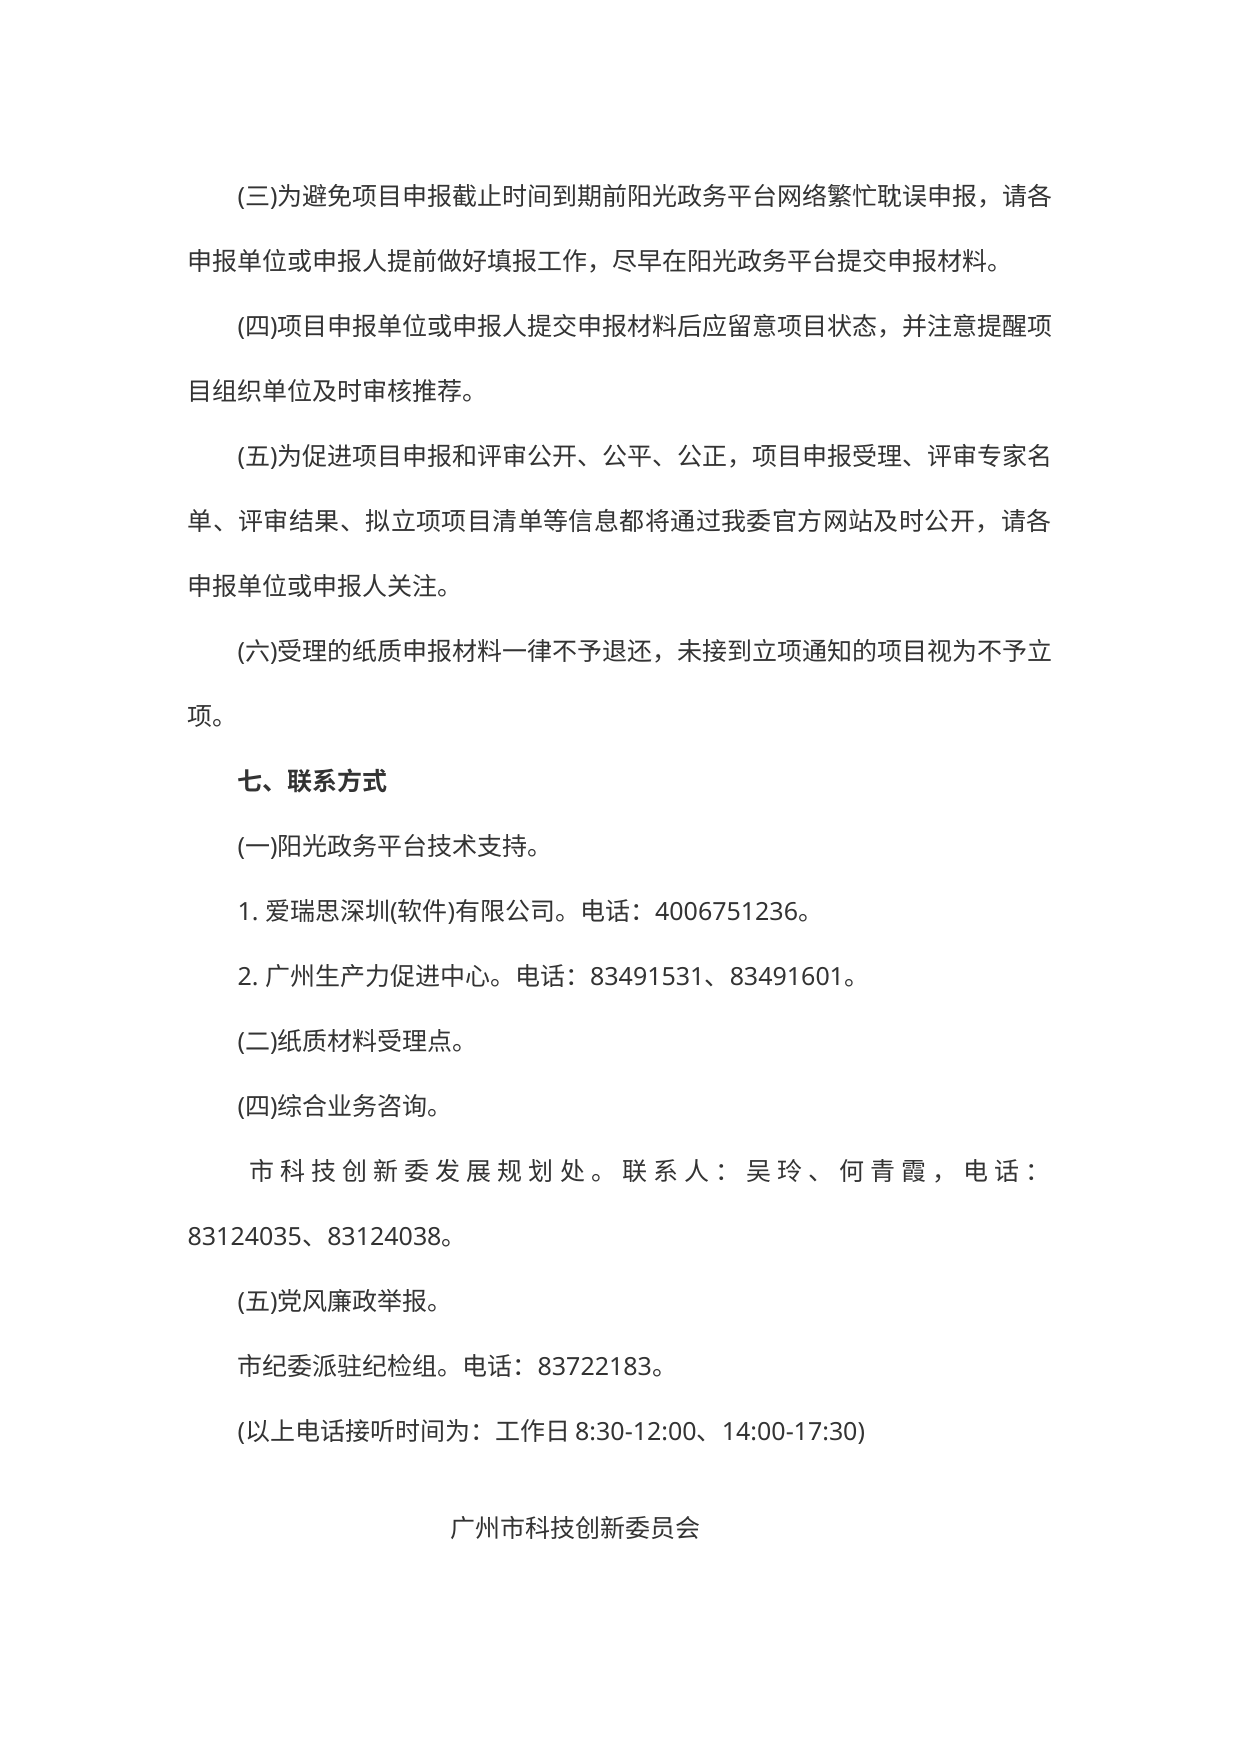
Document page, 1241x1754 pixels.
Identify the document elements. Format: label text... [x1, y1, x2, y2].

text (六)受理的纸质申报材料一律不予退还，未接到立项通知的项目视为不予立项。 [187, 617, 1053, 747]
text 广州市科技创新委员会 [187, 1494, 1053, 1559]
text 市纪委派驻纪检组。电话：83722183。 [187, 1332, 1053, 1397]
text (五)为促进项目申报和评审公开、公平、公正，项目申报受理、评审专家名单、评审结果、拟立项项目清单等信息都将通过我委官方网站及时公开，请各申报单位或申报人关注。 [187, 422, 1053, 617]
text 七、联系方式 [187, 747, 1053, 812]
text (以上电话接听时间为：工作日8:30-12:00、14:00-17:30) [187, 1397, 1053, 1462]
text (五)党风廉政举报。 [187, 1267, 1053, 1332]
text (四)项目申报单位或申报人提交申报材料后应留意项目状态，并注意提醒项目组织单位及时审核推荐。 [187, 292, 1053, 422]
text (一)阳光政务平台技术支持。 [187, 812, 1053, 877]
text 1. 爱瑞思深圳(软件)有限公司。电话：4006751236。 [187, 877, 1053, 942]
text 2. 广州生产力促进中心。电话：83491531、83491601。 [187, 942, 1053, 1007]
text (四)综合业务咨询。 [187, 1072, 1053, 1137]
text (三)为避免项目申报截止时间到期前阳光政务平台网络繁忙耽误申报，请各申报单位或申报人提前做好填报工作，尽早在阳光政务平台提交申报材料。 [187, 162, 1053, 292]
text (二)纸质材料受理点。 [187, 1007, 1053, 1072]
text 市科技创新委发展规划处。联系人：吴玲、何青霞，电话：83124035、83124038。 [187, 1137, 1053, 1267]
